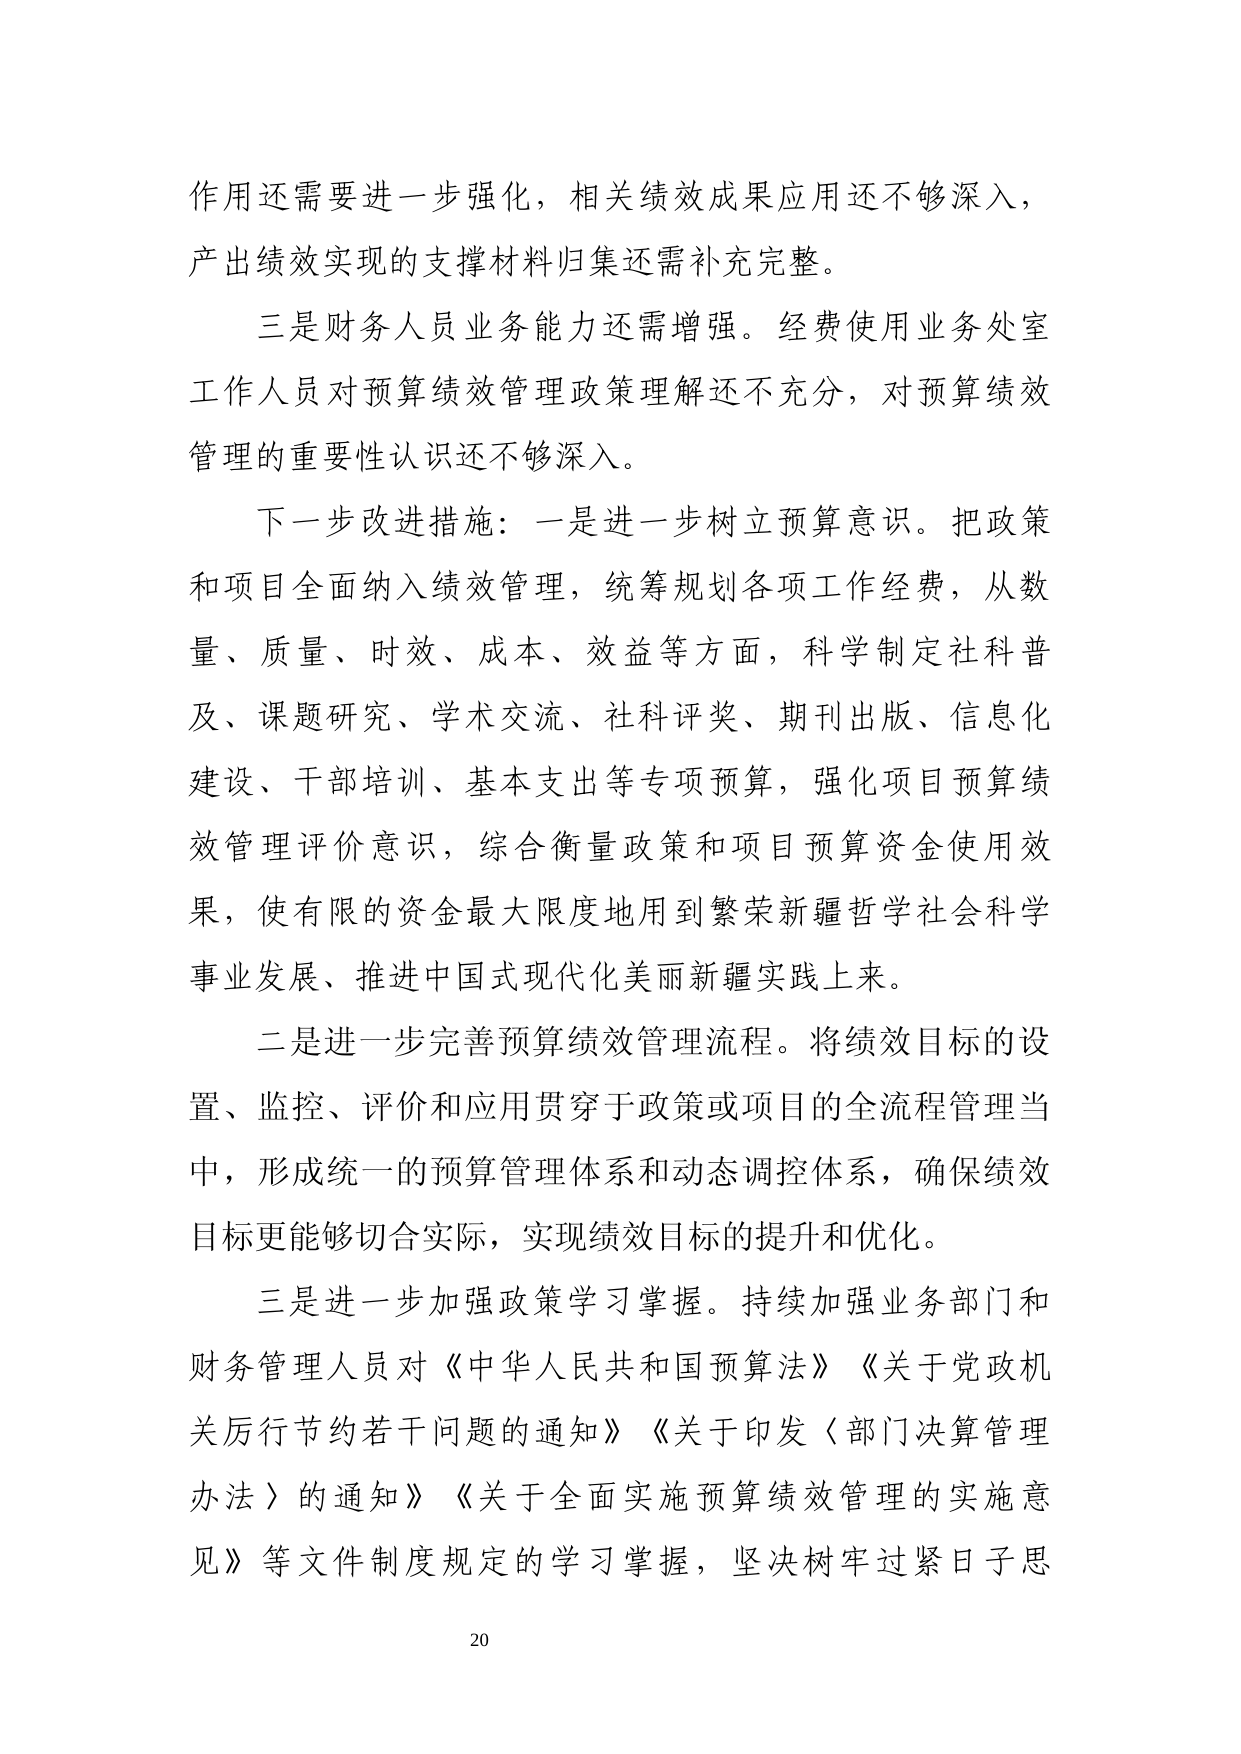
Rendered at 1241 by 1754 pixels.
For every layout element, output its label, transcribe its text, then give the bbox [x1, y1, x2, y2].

text 三是财务人员业务能力还需增强。经费使用业务处室工作人员对预算绩效管理政策理解还不充分，对预算绩效管理的重要性认识还不够深入。 [187, 292, 1053, 487]
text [187, 1267, 1053, 1592]
text 二是进一步完善预算绩效管理流程。将绩效目标的设置、监控、评价和应用贯穿于政策或项目的全流程管理当中，形成统一的预算管理体系和动态调控体系，确保绩效目标更能够切合实际，实现绩效目标的提升和优化。 [187, 1007, 1053, 1267]
text 下一步改进措施：一是进一步树立预算意识。把政策和项目全面纳入绩效管理，统筹规划各项工作经费，从数量、质量、时效、成本、效益等方面，科学制定社科普及、课题研究、学术交流、社科评奖、期刊出版、信息化建设、干部培训、基本支出等专项预算，强化项目预算绩效管理评价意识，综合衡量政策和项目预算资金使用效果，使有限的资金最大限度地用到繁荣新疆哲学社会科学事业发展、推进中国式现代化美丽新疆实践上来。 [187, 487, 1053, 1007]
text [187, 162, 1053, 292]
